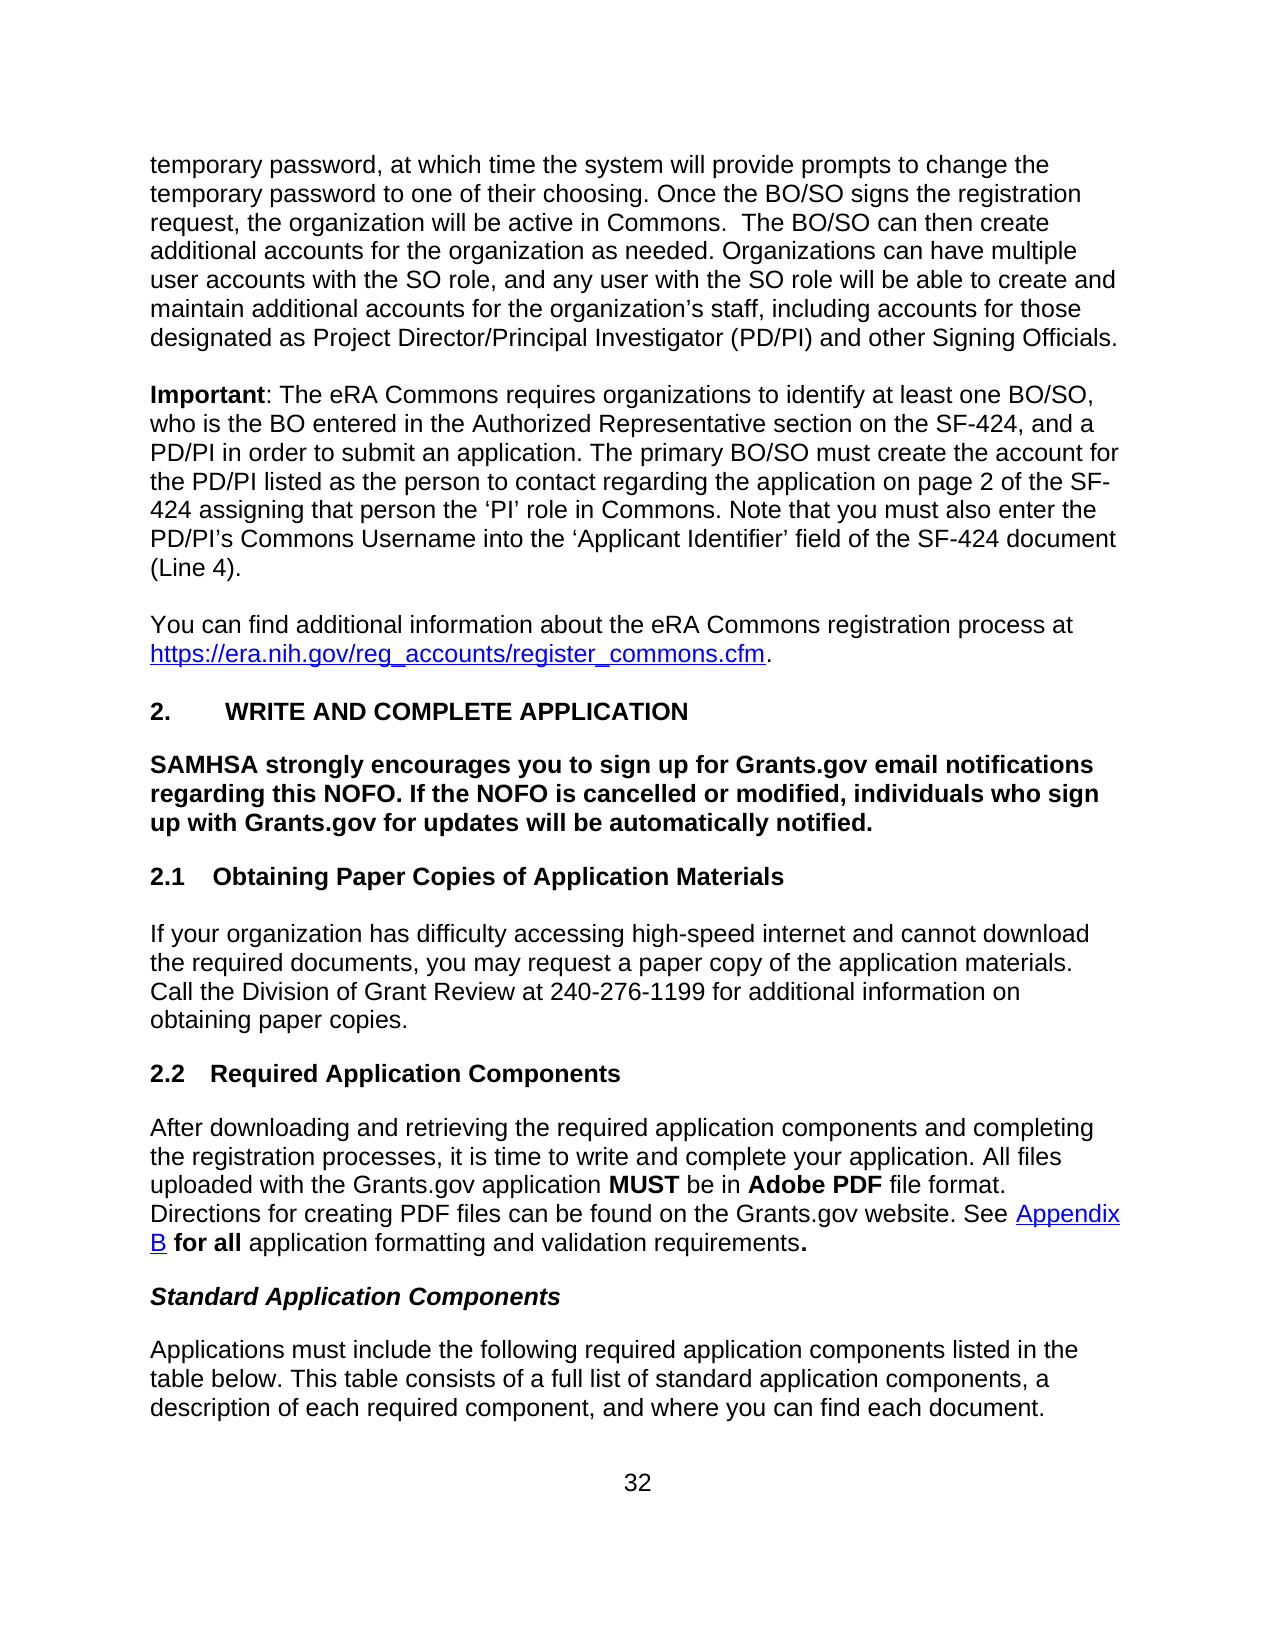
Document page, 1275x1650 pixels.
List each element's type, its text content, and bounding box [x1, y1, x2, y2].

text If your organization has difficulty accessing high-speed internet and cannot download the required documents, you may request a paper copy of the application materials. Call the Division of Grant Review at 240-276-1199 for additional information on obtaining paper copies. [150, 919, 1125, 1034]
text Standard Application Components [150, 1282, 1125, 1310]
text 2.1 Obtaining Paper Copies of Application Materials [150, 862, 1125, 890]
text You can find additional information about the eRA Commons registration process at https://era.nih.gov/reg_accounts/register_commons.cfm. [150, 610, 1125, 668]
text After downloading and retrieving the required application components and completing the registration processes, it is time to write and complete your application. All files uploaded with the Grants.gov application MUST be in Adobe PDF file format. Directions for creating PDF files can be found on the Grants.gov website. See Appendix B for all application formatting and validation requirements. [150, 1113, 1125, 1257]
text SAMHSA strongly encourages you to sign up for Grants.gov email notifications regarding this NOFO. If the NOFO is cancelled or modified, individuals who sign up with Grants.gov for updates will be automatically notified. [150, 750, 1125, 837]
text Important: The eRA Commons requires organizations to identify at least one BO/SO, who is the BO entered in the Authorized Representative section on the SF-424, and a PD/PI in order to submit an application. The primary BO/SO must create the account for the PD/PI listed as the person to contact regarding the application on page 2 of the SF-424 assigning that person the ‘PI’ role in Commons. Note that you must also enter the PD/PI’s Commons Username into the ‘Applicant Identifier’ field of the SF-424 document (Line 4). [150, 380, 1125, 582]
text 2. WRITE AND COMPLETE APPLICATION [150, 697, 1125, 725]
text Applications must include the following required application components listed in the table below. This table consists of a full list of standard application components, a description of each required component, and where you can find each document. [150, 1335, 1125, 1422]
text 2.2 Required Application Components [150, 1059, 1125, 1088]
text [150, 150, 1125, 351]
